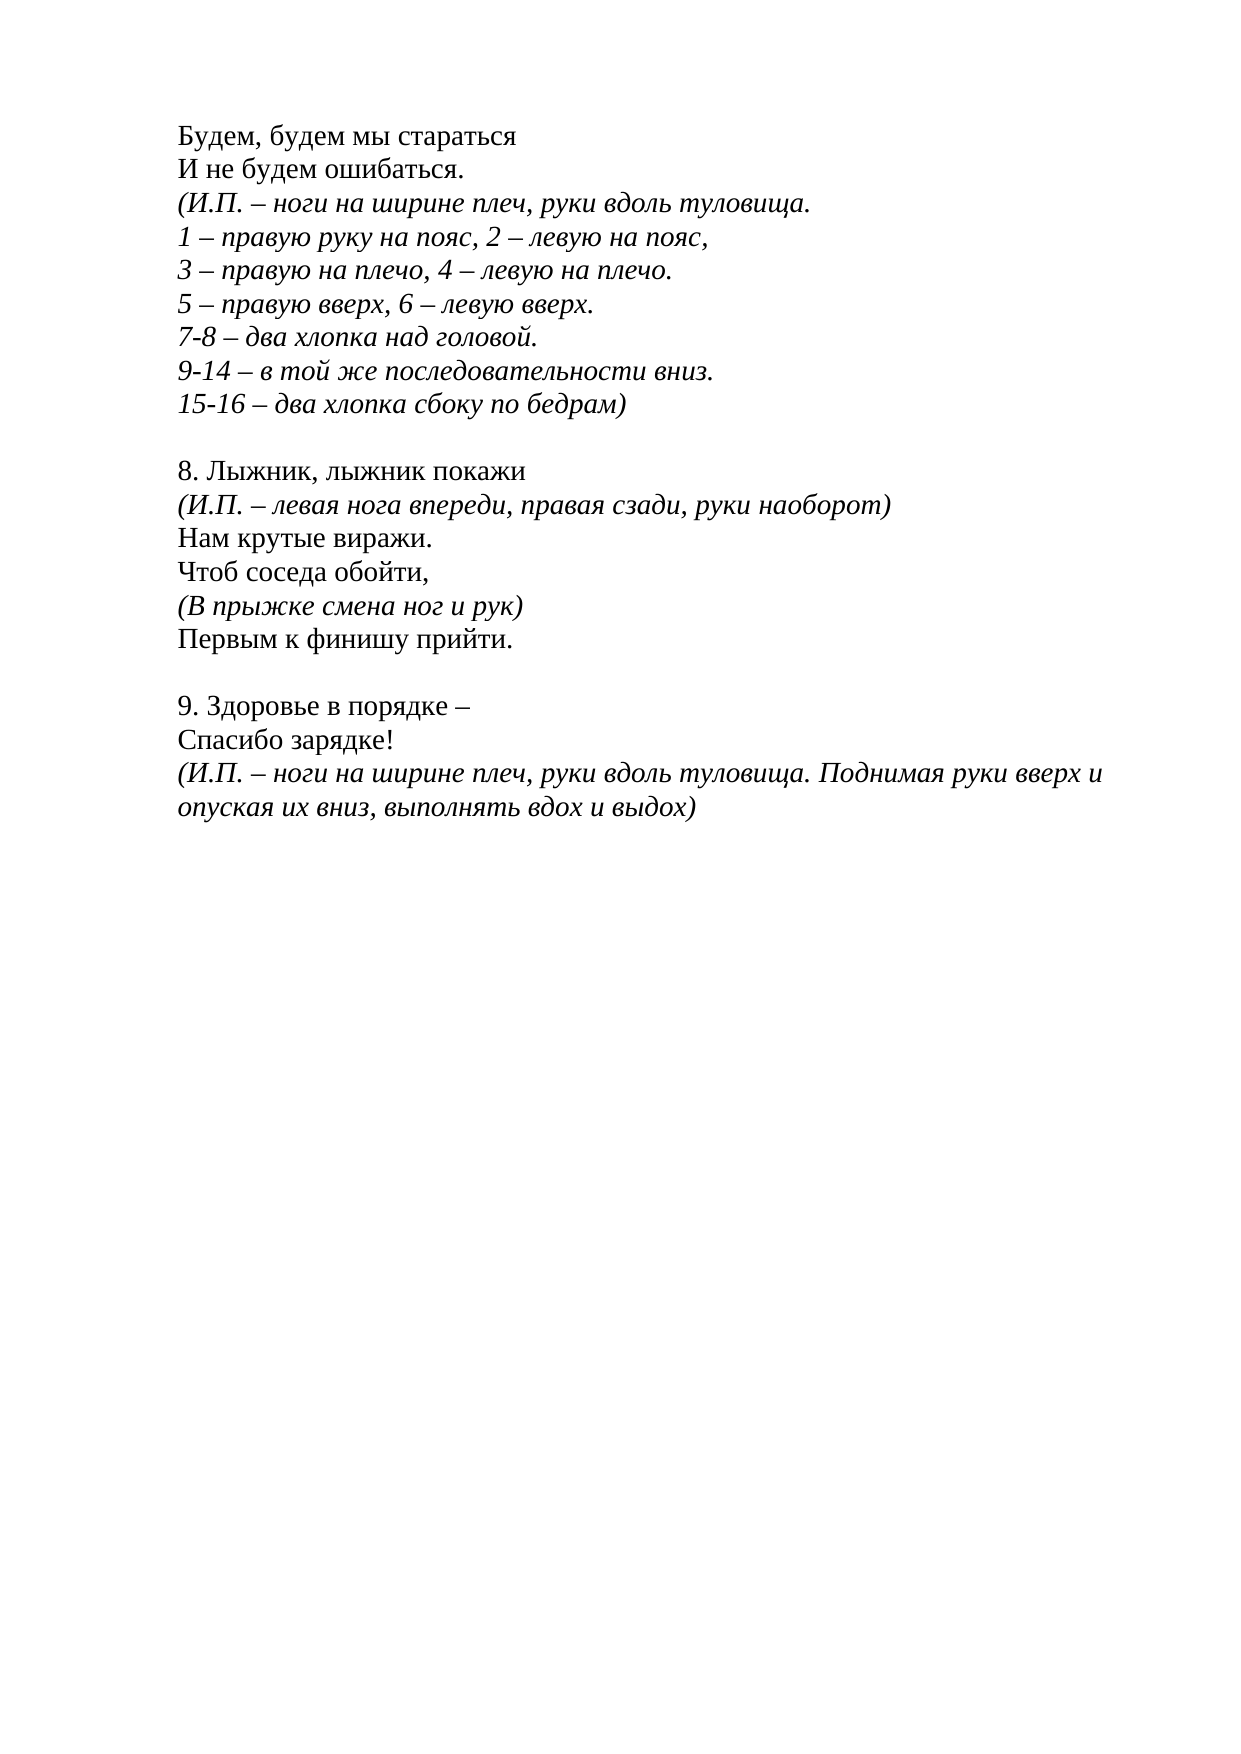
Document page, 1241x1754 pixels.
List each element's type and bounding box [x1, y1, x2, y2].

text [177, 118, 1152, 822]
